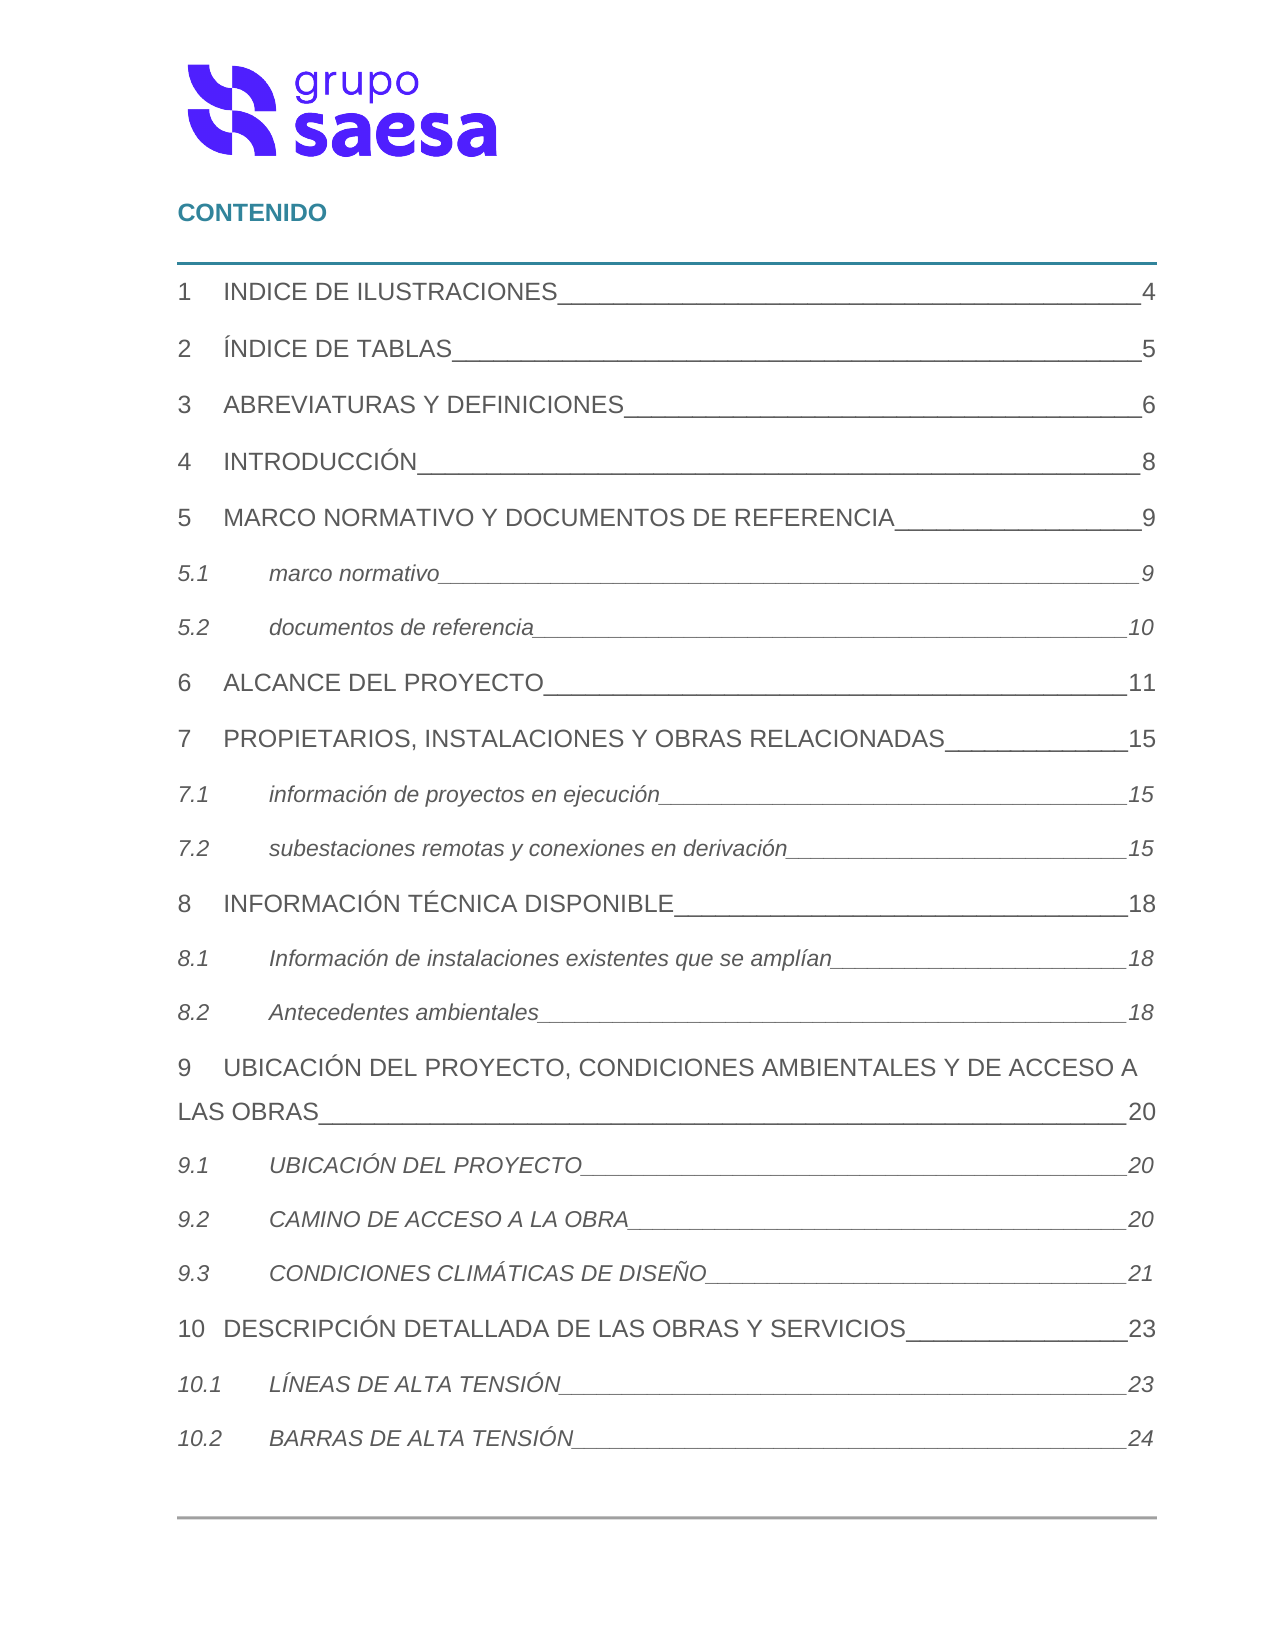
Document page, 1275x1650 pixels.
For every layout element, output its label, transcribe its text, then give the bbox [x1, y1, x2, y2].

text 6 ALCANCE DEL PROYECTO 11 [177, 668, 1157, 697]
text 10.2 BARRAS DE ALTA TENSIÓN 24 [177, 1425, 1157, 1451]
text 9.2 CAMINO DE ACCESO A LA OBRA 20 [177, 1206, 1157, 1233]
text 8 INFORMACIÓN TÉCNICA DISPONIBLE 18 [177, 889, 1157, 918]
text CONTENIDO [177, 198, 1157, 262]
text 7.1 información de proyectos en ejecución 15 [177, 781, 1157, 807]
text 10.1 LÍNEAS DE ALTA TENSIÓN 23 [177, 1371, 1157, 1397]
text 5.1 marco normativo 9 [177, 560, 1157, 586]
text 1 INDICE DE ILUSTRACIONES 4 [177, 277, 1157, 306]
text 5 MARCO NORMATIVO Y DOCUMENTOS DE REFERENCIA 9 [177, 503, 1157, 532]
text 10 DESCRIPCIÓN DETALLADA DE LAS OBRAS Y SERVICIOS 23 [177, 1314, 1157, 1343]
text 5.2 documentos de referencia 10 [177, 614, 1157, 640]
text 7.2 subestaciones remotas y conexiones en derivación 15 [177, 835, 1157, 861]
text 8.1 Información de instalaciones existentes que se amplían 18 [177, 945, 1157, 972]
text 3 ABREVIATURAS Y DEFINICIONES 6 [177, 390, 1157, 419]
text 9.3 CONDICIONES CLIMÁTICAS DE DISEÑO 21 [177, 1260, 1157, 1287]
picture [177, 56, 506, 160]
text 7 PROPIETARIOS, INSTALACIONES Y OBRAS RELACIONADAS 15 [177, 724, 1157, 753]
text 2 ÍNDICE DE TABLAS 5 [177, 334, 1157, 363]
text 4 INTRODUCCIÓN 8 [177, 447, 1157, 476]
text 9.1 UBICACIÓN DEL PROYECTO 20 [177, 1152, 1157, 1178]
text 8.2 Antecedentes ambientales 18 [177, 999, 1157, 1026]
text 9 UBICACIÓN DEL PROYECTO, CONDICIONES AMBIENTALES Y DE ACCESO A LAS OBRAS 20 [177, 1053, 1157, 1125]
